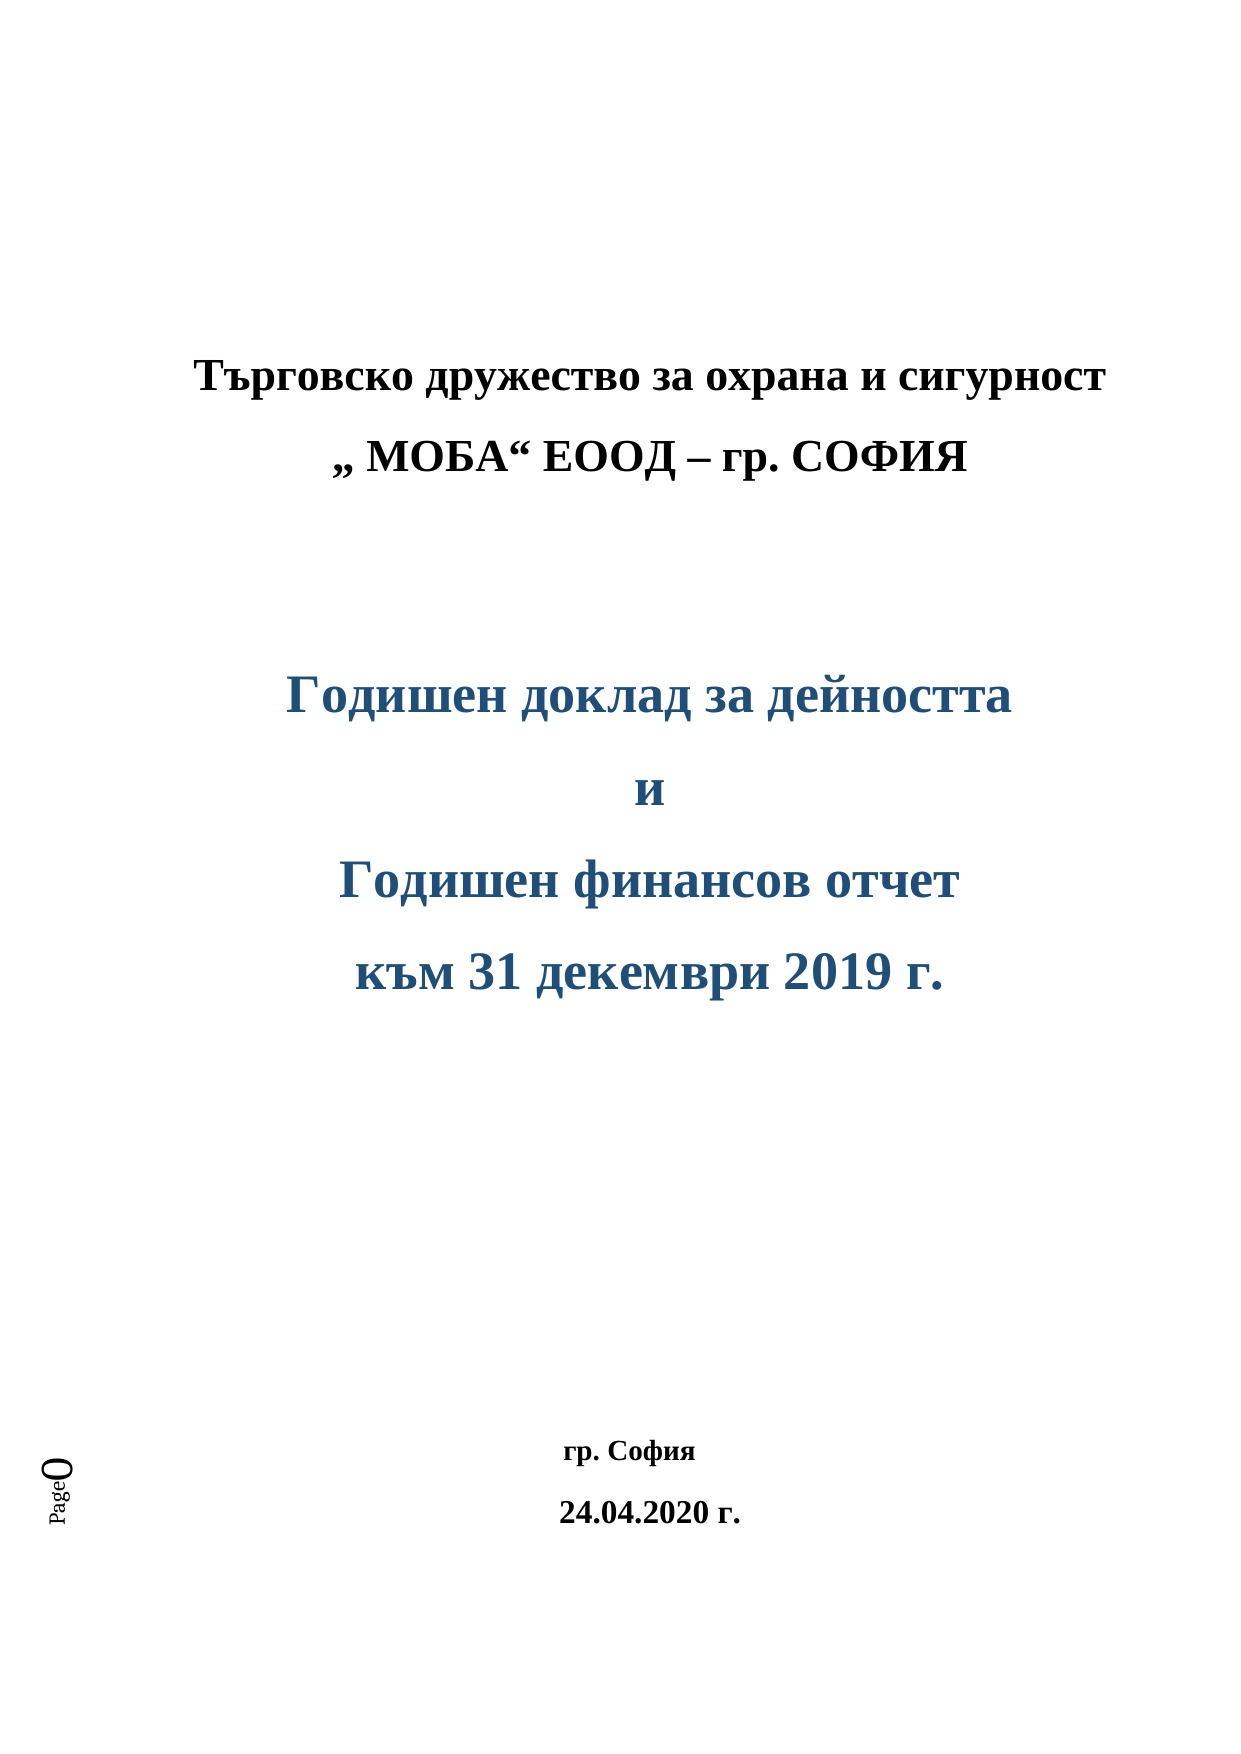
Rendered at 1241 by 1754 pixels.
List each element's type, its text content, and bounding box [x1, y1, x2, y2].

text Търговско дружество за охрана и сигурност [133, 347, 1167, 400]
text „ МОБА“ ЕООД – гр. СОФИЯ [133, 429, 1167, 482]
text гр. София [133, 1433, 1167, 1467]
text към 31 декември 2019 г. [133, 939, 1167, 1002]
text и [133, 754, 1167, 817]
text Годишен доклад за дейността [133, 662, 1167, 724]
text Годишен финансов отчет [133, 847, 1167, 909]
text 24.04.2020 г. [133, 1492, 1167, 1531]
